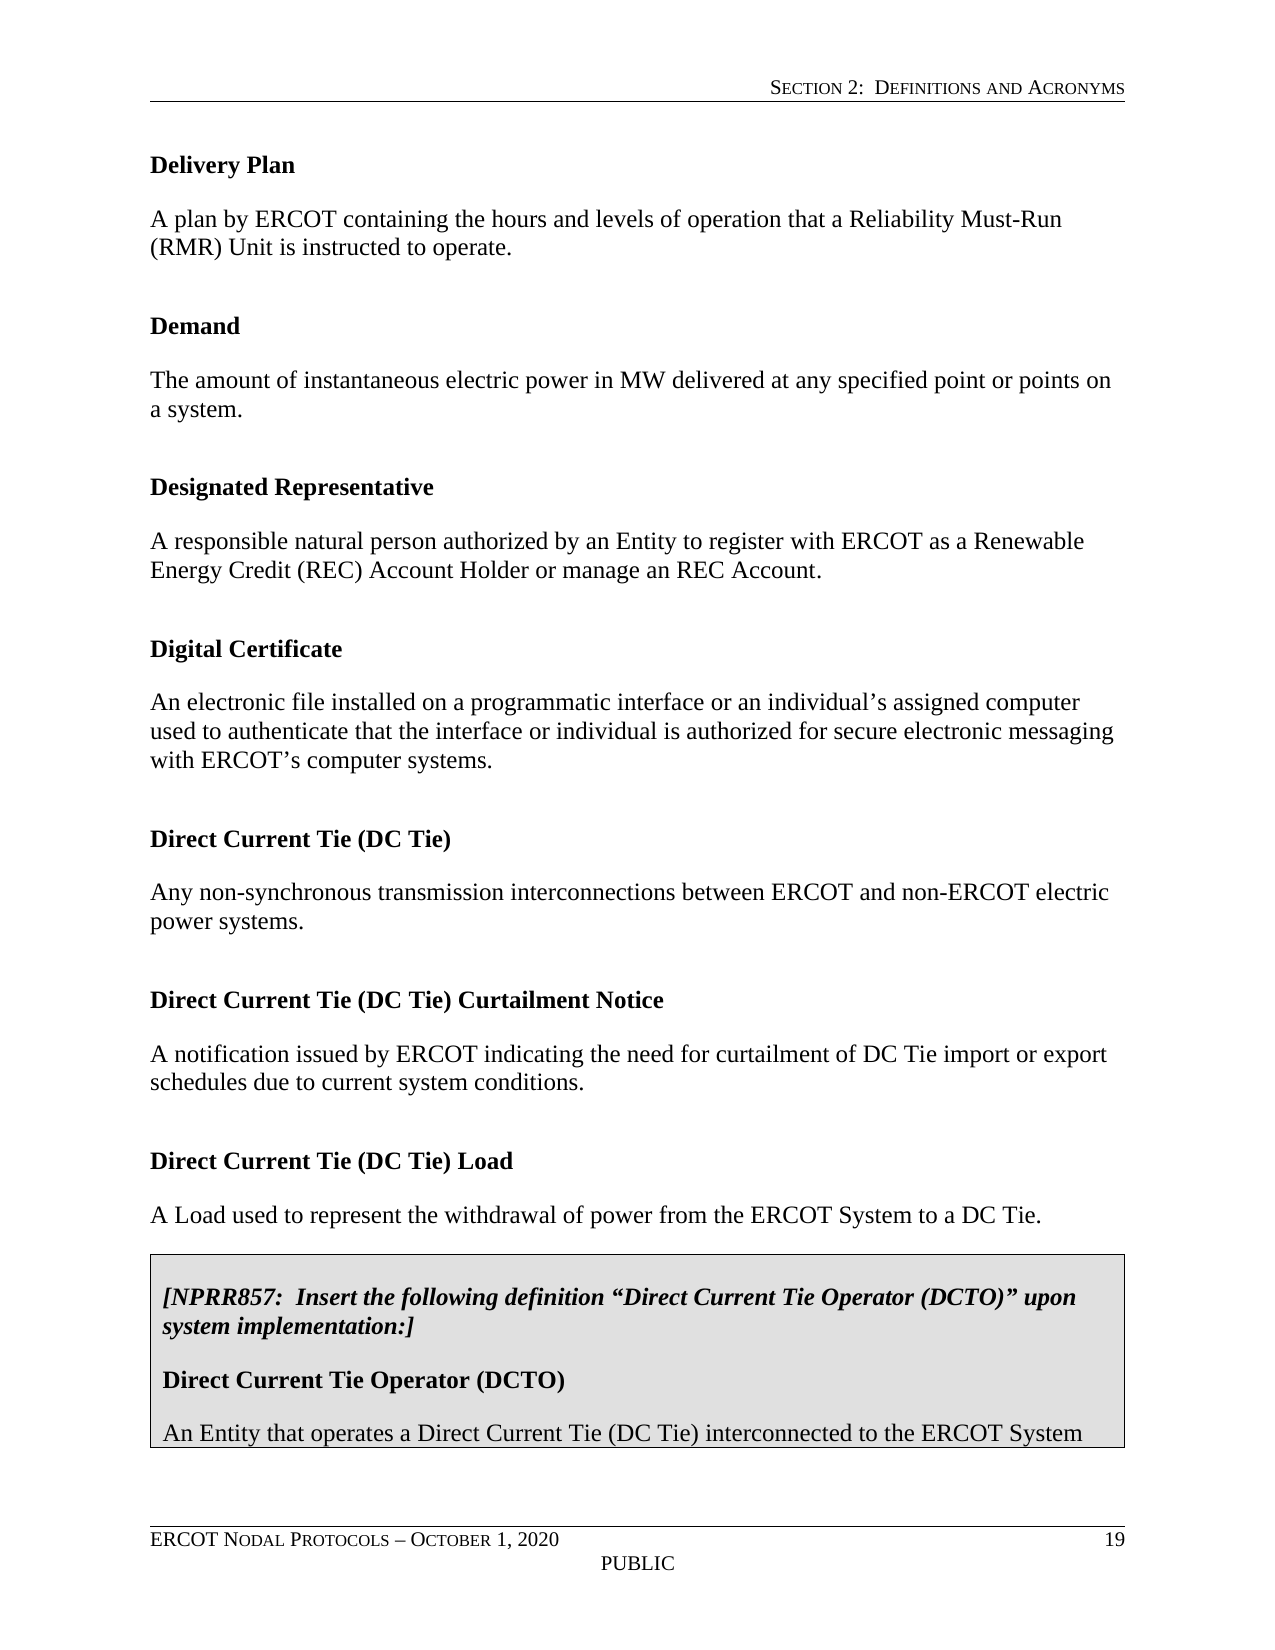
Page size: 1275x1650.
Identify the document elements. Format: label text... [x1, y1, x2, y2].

text Designated Representative [150, 472, 1125, 501]
text Digital Certificate [150, 634, 1125, 662]
text An electronic file installed on a programmatic interface or an individual’s assigned computer used to authenticate that the interface or individual is authorized for secure electronic messaging with ERCOT’s computer systems. [150, 687, 1125, 774]
text Direct Current Tie (DC Tie) Load [150, 1146, 1125, 1175]
text Direct Current Tie (DC Tie) Curtailment Notice [150, 985, 1125, 1014]
text Any non-synchronous transmission interconnections between ERCOT and non-ERCOT electric power systems. [150, 877, 1125, 935]
text A responsible natural person authorized by an Entity to register with ERCOT as a Renewable Energy Credit (REC) Account Holder or manage an REC Account. [150, 526, 1125, 584]
text A notification issued by ERCOT indicating the need for curtailment of DC Tie import or export schedules due to current system conditions. [150, 1039, 1125, 1096]
text Demand [150, 311, 1125, 340]
text Delivery Plan [150, 150, 1125, 179]
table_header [151, 1255, 1124, 1447]
text A Load used to represent the withdrawal of power from the ERCOT System to a DC Tie. [150, 1200, 1125, 1229]
text The amount of instantaneous electric power in MW delivered at any specified point or points on a system. [150, 365, 1125, 422]
text A plan by ERCOT containing the hours and levels of operation that a Reliability Must-Run (RMR) Unit is instructed to operate. [150, 204, 1125, 261]
text Direct Current Tie (DC Tie) [150, 824, 1125, 852]
